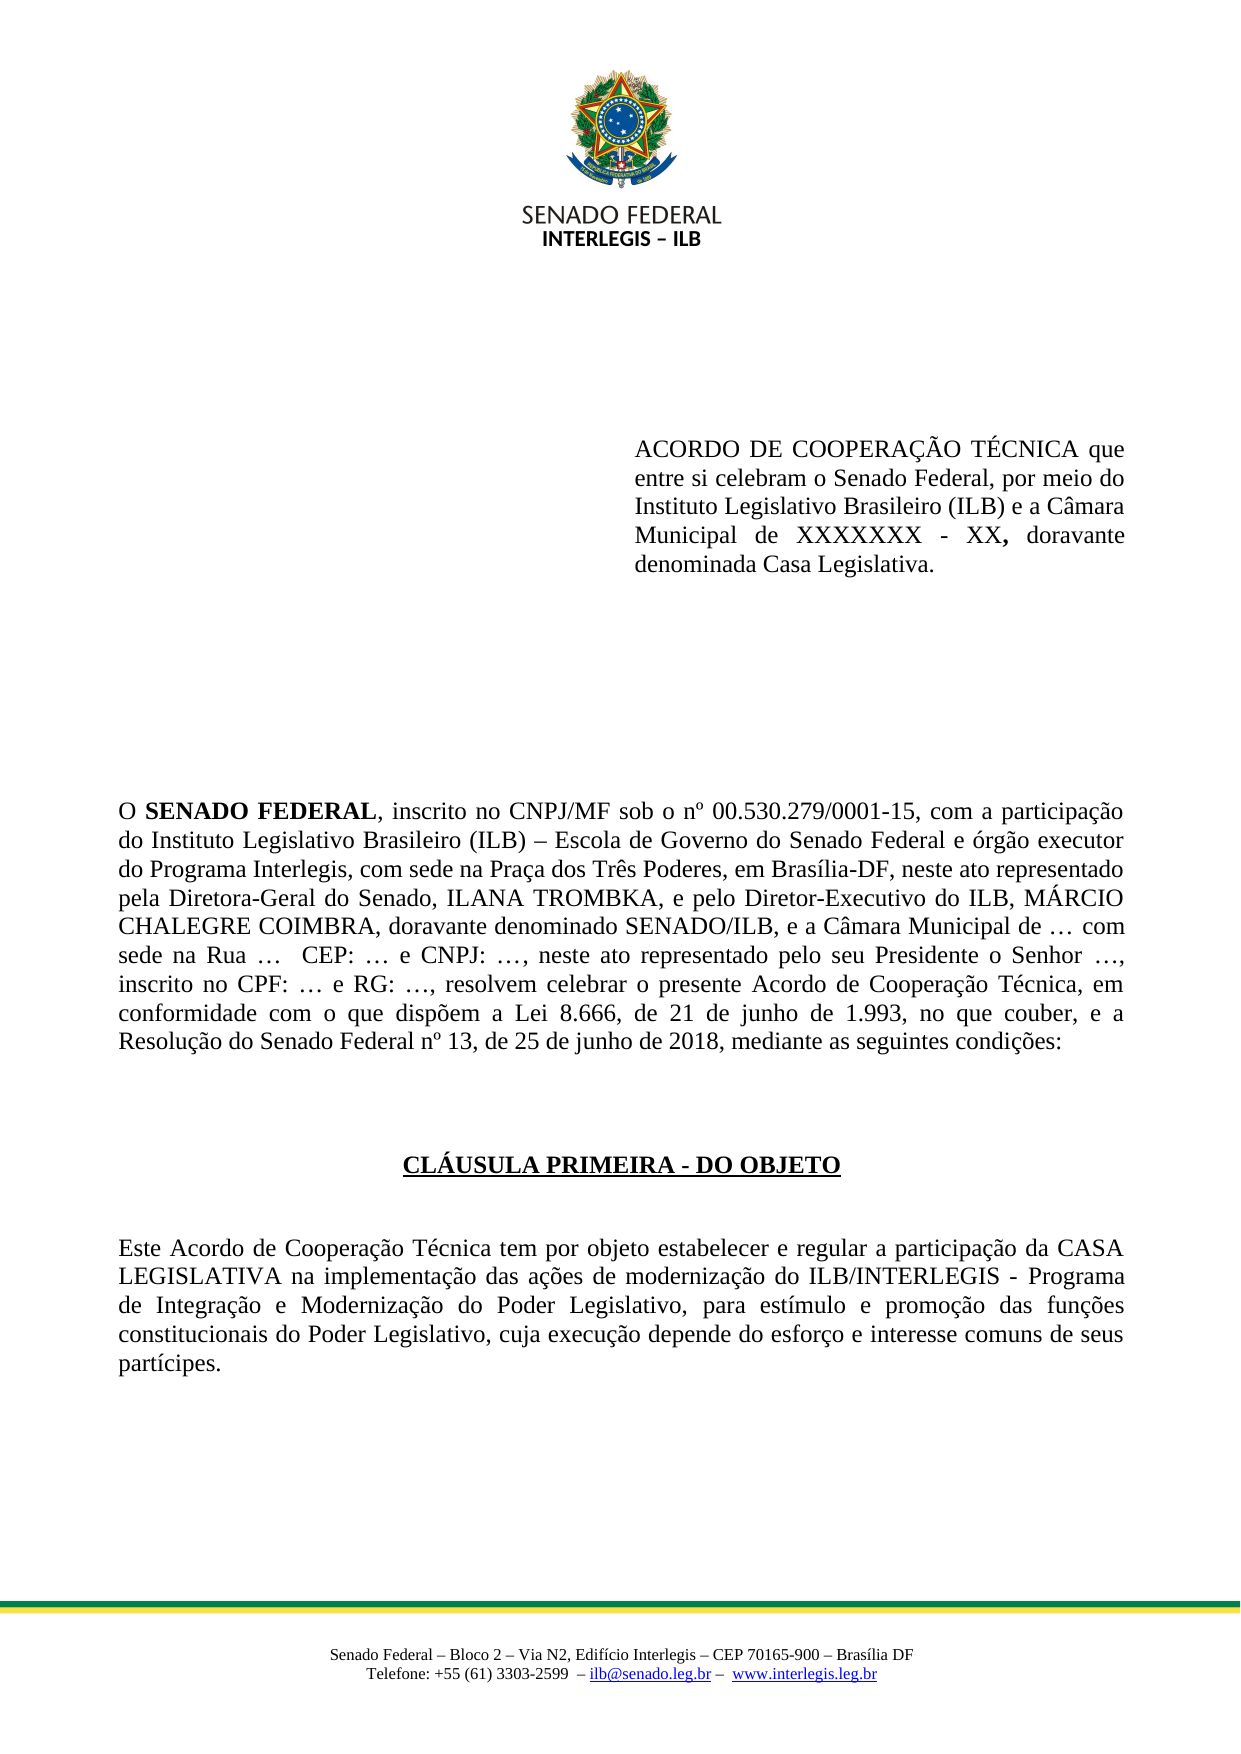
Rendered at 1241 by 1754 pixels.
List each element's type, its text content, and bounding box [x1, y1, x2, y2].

text O SENADO FEDERAL, inscrito no CNPJ/MF sob o nº 00.530.279/0001-15, com a participação do Instituto Legislativo Brasileiro (ILB) – Escola de Governo do Senado Federal e órgão executor do Programa Interlegis, com sede na Praça dos Três Poderes, em Brasília-DF, neste ato representado pela Diretora-Geral do Senado, ILANA TROMBKA, e pelo Diretor-Executivo do ILB, MÁRCIO CHALEGRE COIMBRA, doravante denominado SENADO/ILB, e a Câmara Municipal de … com sede na Rua … CEP: … e CNPJ: …, neste ato representado pelo seu Presidente o Senhor …, inscrito no CPF: … e RG: …, resolvem celebrar o presente Acordo de Cooperação Técnica, em conformidade com o que dispõem a Lei 8.666, de 21 de junho de 1.993, no que couber, e a Resolução do Senado Federal nº 13, de 25 de junho de 2018, mediante as seguintes condições: [118, 796, 1125, 1055]
picture [0, 1601, 1241, 1632]
text CLÁUSULA PRIMEIRA - DO OBJETO [118, 1150, 1125, 1179]
picture [521, 70, 722, 224]
text Este Acordo de Cooperação Técnica tem por objeto estabelecer e regular a participação da CASA LEGISLATIVA na implementação das ações de modernização do ILB/INTERLEGIS - Programa de Integração e Modernização do Poder Legislativo, para estímulo e promoção das funções constitucionais do Poder Legislativo, cuja execução depende do esforço e interesse comuns de seus partícipes. [118, 1233, 1125, 1376]
text ACORDO DE COOPERAÇÃO TÉCNICA que entre si celebram o Senado Federal, por meio do Instituto Legislativo Brasileiro (ILB) e a Câmara Municipal de XXXXXXX - XX, doravante denominada Casa Legislativa. [634, 434, 1125, 578]
